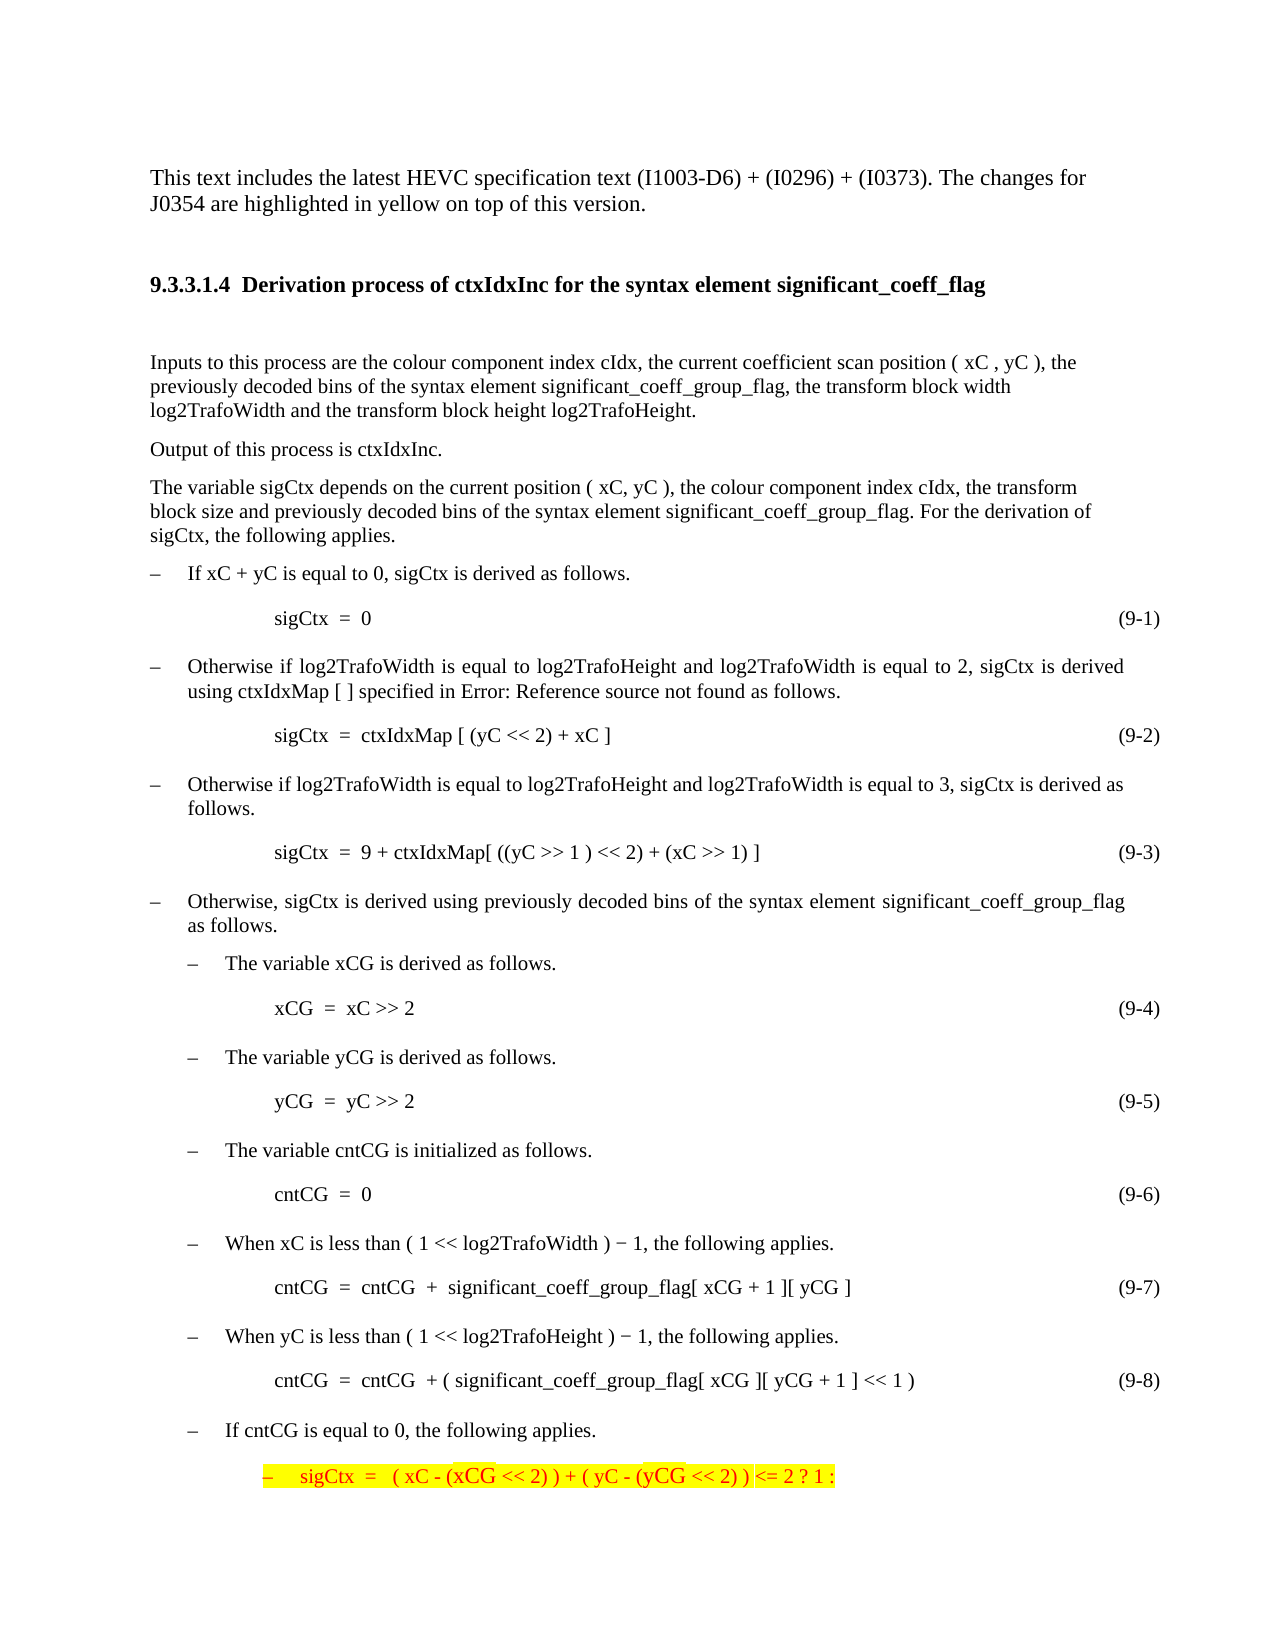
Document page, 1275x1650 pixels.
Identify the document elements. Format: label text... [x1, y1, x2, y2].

list sigCtx = ( xC - (xCG << 2) ) + ( yC - (yCG << 2) ) <= 2 ? 1 : [686, 1462, 1125, 1488]
list If cntCG is equal to 0, the following applies. [187, 1417, 1125, 1442]
text Output of this process is ctxIdxInc. [150, 437, 1125, 461]
list The variable cntCG is initialized as follows. [187, 1138, 1125, 1162]
list Otherwise if log2TrafoWidth is equal to log2TrafoHeight and log2TrafoWidth is equal to 3, sigCtx is derived as follows. [150, 772, 1125, 820]
list The variable xCG is derived as follows. [187, 951, 1125, 975]
list When xC is less than ( 1 << log2TrafoWidth ) − 1, the following applies. [187, 1231, 1125, 1255]
text Inputs to this process are the colour component index cIdx, the current coefficient scan position ( xC , yC ), the previously decoded bins of the syntax element significant_coeff_group_flag, the transform block width log2TrafoWidth and the transform block height log2TrafoHeight. [150, 350, 1125, 422]
text This text includes the latest HEVC specification text (I1003-D6) + (I0296) + (I0373). The changes for J0354 are highlighted in yellow on top of this version. [150, 164, 1125, 217]
list The variable yCG is derived as follows. [187, 1044, 1125, 1069]
text The variable sigCtx depends on the current position ( xC, yC ), the colour component index cIdx, the transform block size and previously decoded bins of the syntax element significant_coeff_group_flag. For the derivation of sigCtx, the following applies. [150, 475, 1125, 547]
list If xC + yC is equal to 0, sigCtx is derived as follows. [150, 561, 1125, 585]
list Otherwise, sigCtx is derived using previously decoded bins of the syntax element significant_coeff_group_flag as follows. [150, 889, 1125, 937]
text 9.3.3.1.4 Derivation process of ctxIdxInc for the syntax element significant_coeff_flag [150, 272, 1125, 298]
list When yC is less than ( 1 << log2TrafoHeight ) − 1, the following applies. [187, 1324, 1125, 1348]
